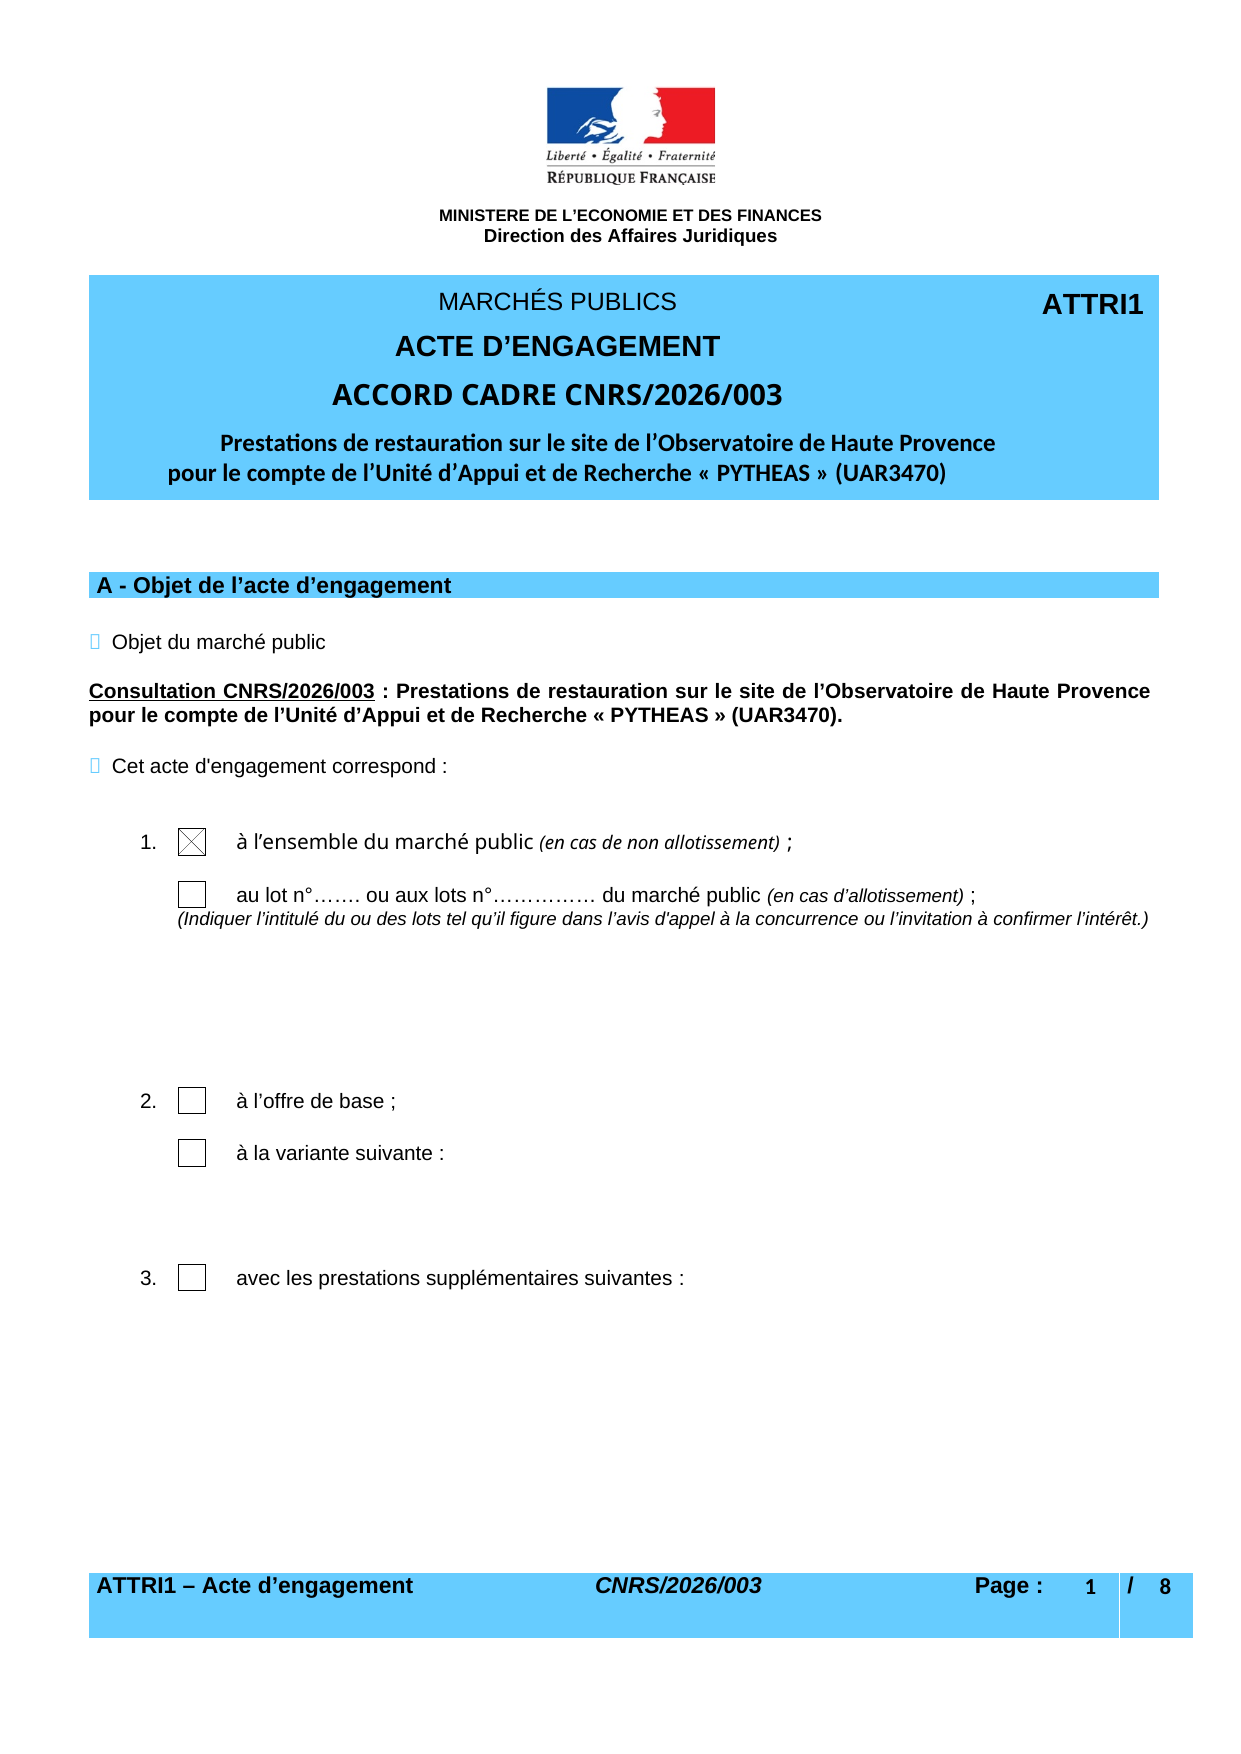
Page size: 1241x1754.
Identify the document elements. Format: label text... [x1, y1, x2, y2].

picture [546, 86, 716, 185]
table_header MINISTERE DE L’ECONOMIE ET DES FINANCES Direction des Affaires Juridiques [87, 86, 1174, 247]
text  Objet du marché public [89, 627, 1152, 655]
text au lot n°……. ou aux lots n°…………… du marché public (en cas d’allotissement) ; [177, 880, 1152, 908]
table_header MARCHéS PUBLICS ACTE D’ENGAGEMENT ACCORD CADRE CNRS/2026/003 Prestations de restauration sur le site de l’Observatoire de Haute Provence pour le compte de l’Unité d’Appui et de Recherche « PYTHEAS » (UAR3470) [89, 275, 1026, 500]
text Consultation CNRS/2026/003 : Prestations de restauration sur le site de l’Observatoire de Haute Provence pour le compte de l’Unité d’Appui et de Recherche « PYTHEAS » (UAR3470). [89, 679, 1152, 727]
text  Cet acte d'engagement correspond : [89, 751, 1152, 779]
table_header A - Objet de l’acte d’engagement [89, 572, 1159, 598]
table_header ATTRI1 [1026, 275, 1159, 500]
list avec les prestations supplémentaires suivantes : [140, 1263, 1152, 1291]
text à la variante suivante : [177, 1138, 1152, 1167]
list à l’ensemble du marché public (en cas de non allotissement) ; [140, 827, 1152, 856]
list à l’offre de base ; [140, 1086, 1152, 1114]
text (Indiquer l’intitulé du ou des lots tel qu’il figure dans l’avis d'appel à la concurrence ou l’invitation à confirmer l’intérêt.) [177, 908, 1152, 930]
